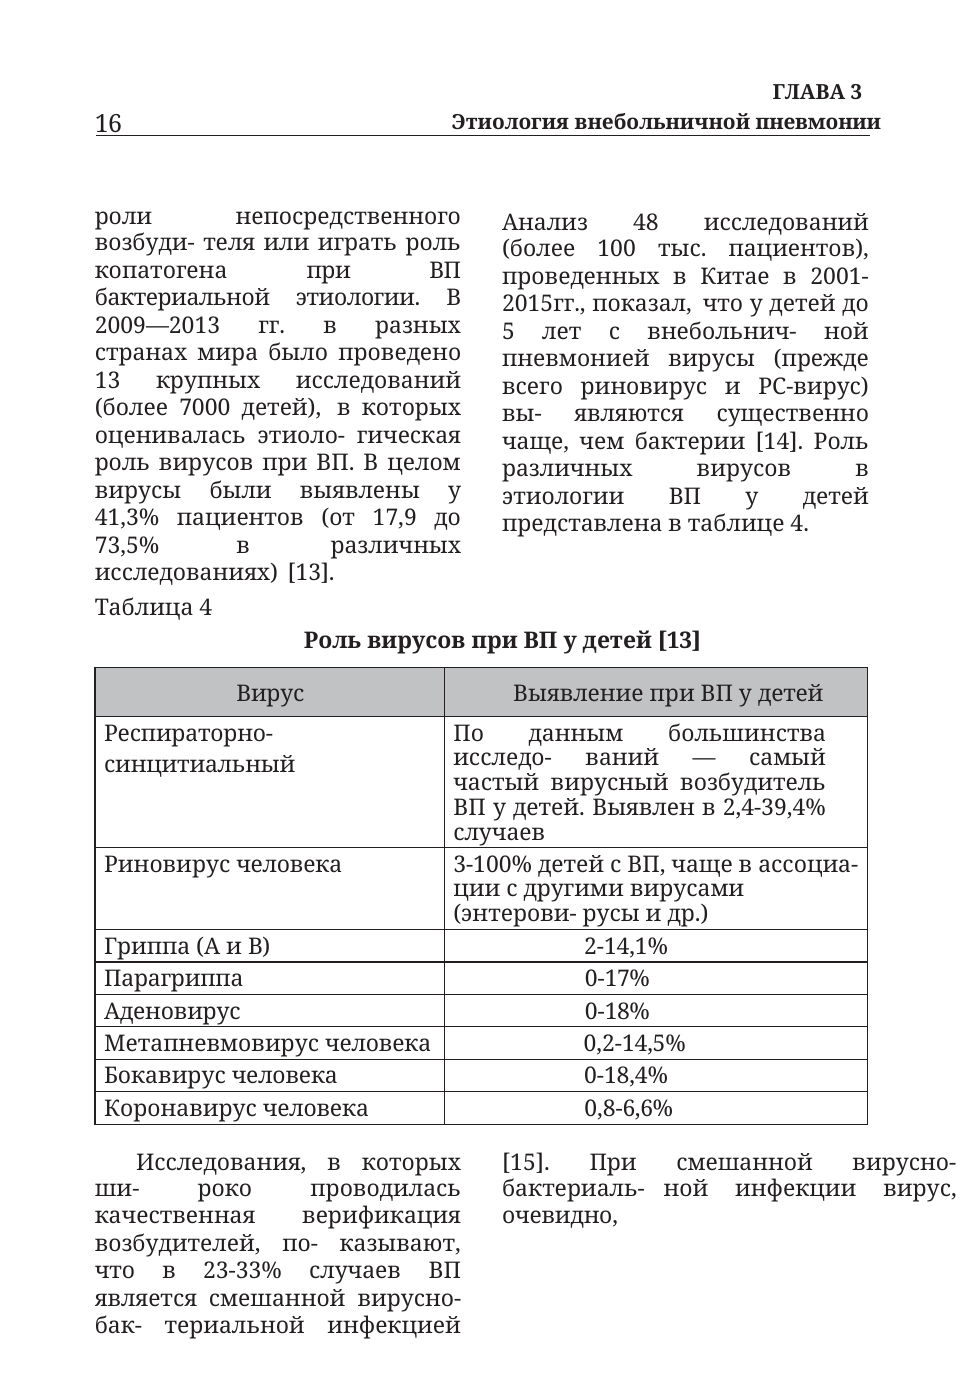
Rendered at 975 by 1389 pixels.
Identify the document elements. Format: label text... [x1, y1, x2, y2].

subtitle Роль вирусов при ВП у детей [13] [74, 624, 931, 656]
table_cell Метапневмовирус человека [96, 1027, 444, 1059]
table_cell Гриппа (А и В) [96, 930, 444, 961]
table_cell 0-18,4% [445, 1060, 867, 1091]
table_cell 3-100% детей с ВП, чаще в ассоциа- ции с другими вирусами (энтерови- русы и др.) [445, 848, 867, 929]
table_cell 2-14,1% [445, 930, 867, 961]
table_cell 0-18% [445, 995, 867, 1026]
table_cell Респираторно-синцитиальный [96, 717, 444, 847]
table_header Выявление при ВП у детей [445, 668, 867, 716]
table_cell 0-17% [445, 963, 867, 994]
text ГЛАВА 3 [74, 79, 863, 104]
table_cell Парагриппа [96, 963, 444, 994]
table_cell Коронавирус человека [96, 1092, 444, 1123]
table_header Вирус [96, 668, 444, 716]
text Исследования, в которых ши- роко проводилась качественная верификация возбудителей, по- казывают, что в 23-33% случаев ВП является смешанной вирусно-бак- териальной инфекцией [15]. При смешанной вирусно-бактериаль- ной инфекции вирус, очевидно, [94, 1148, 461, 1341]
text Анализ 48 исследований (более 100 тыс. пациентов), проведенных в Китае в 2001-2015гг., показал, что у детей до 5 лет с внебольнич- ной пневмонией вирусы (прежде всего риновирус и РС-вирус) вы- являются существенно чаще, чем бактерии [14]. Роль различных вирусов в этиологии ВП у детей представлена в таблице 4. [502, 208, 869, 538]
text роли непосредственного возбуди- теля или играть роль копатогена при ВП бактериальной этиологии. В 2009—2013 гг. в разных странах мира было проведено 13 крупных исследований (более 7000 детей), в которых оценивалась этиоло- гическая роль вирусов при ВП. В целом вирусы были выявлены у 41,3% пациентов (от 17,9 до 73,5% в различных исследованиях) [13]. [94, 202, 461, 587]
text Таблица 4 [94, 591, 465, 622]
table_cell Риновирус человека [96, 848, 444, 929]
text 16 Этиология внебольничной пневмонии [94, 104, 960, 136]
table_cell Аденовирус [96, 995, 444, 1026]
text Исследования, в которых ши- роко проводилась качественная верификация возбудителей, по- казывают, что в 23-33% случаев ВП является смешанной вирусно-бак- териальной инфекцией [15]. При смешанной вирусно-бактериаль- ной инфекции вирус, очевидно, [502, 1148, 956, 1231]
table_cell 0,2-14,5% [445, 1027, 867, 1059]
table_cell Бокавирус человека [96, 1060, 444, 1091]
table_cell По данным большинства исследо- ваний — самый частый вирусный возбудитель ВП у детей. Выявлен в 2,4-39,4% случаев [445, 717, 867, 847]
table_cell 0,8-6,6% [445, 1092, 867, 1123]
